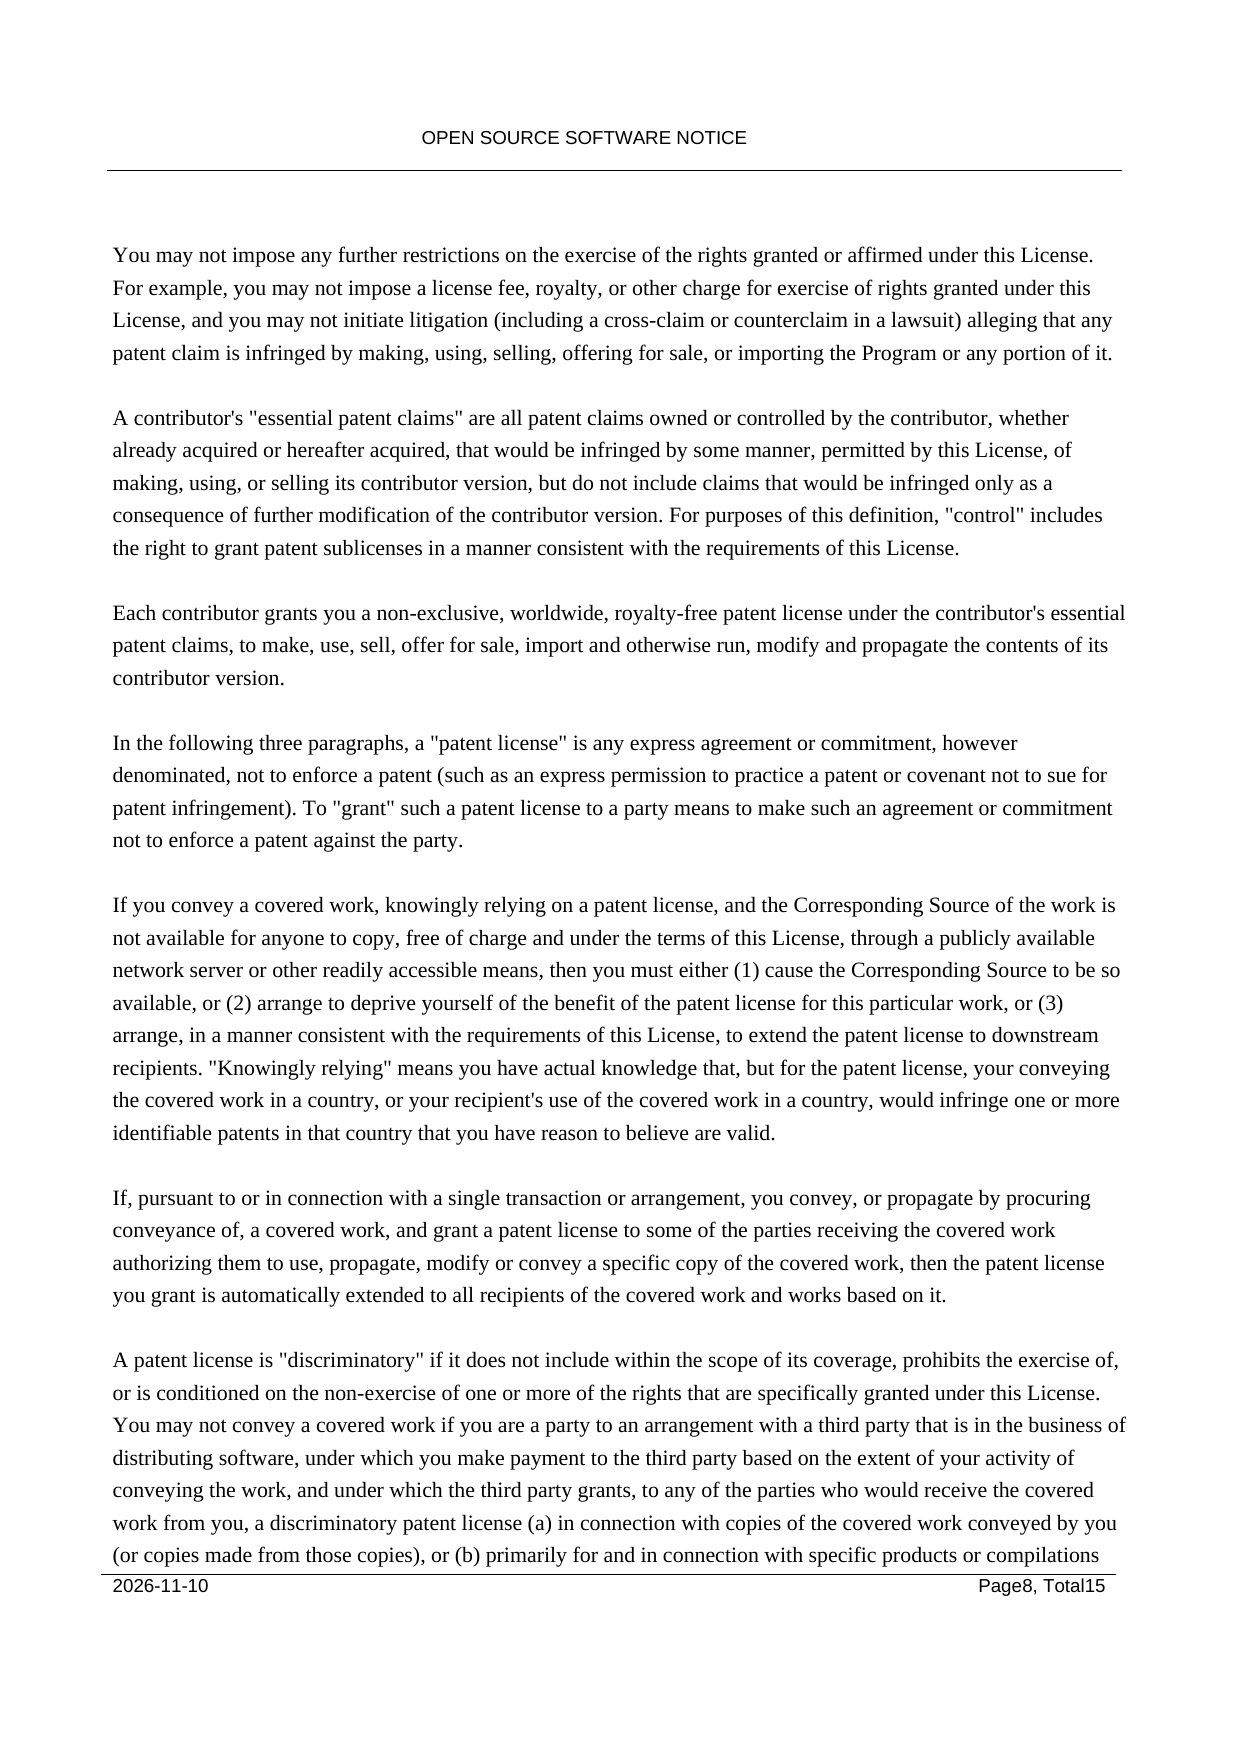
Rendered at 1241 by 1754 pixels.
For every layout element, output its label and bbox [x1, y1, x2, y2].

text [112, 206, 1128, 1571]
